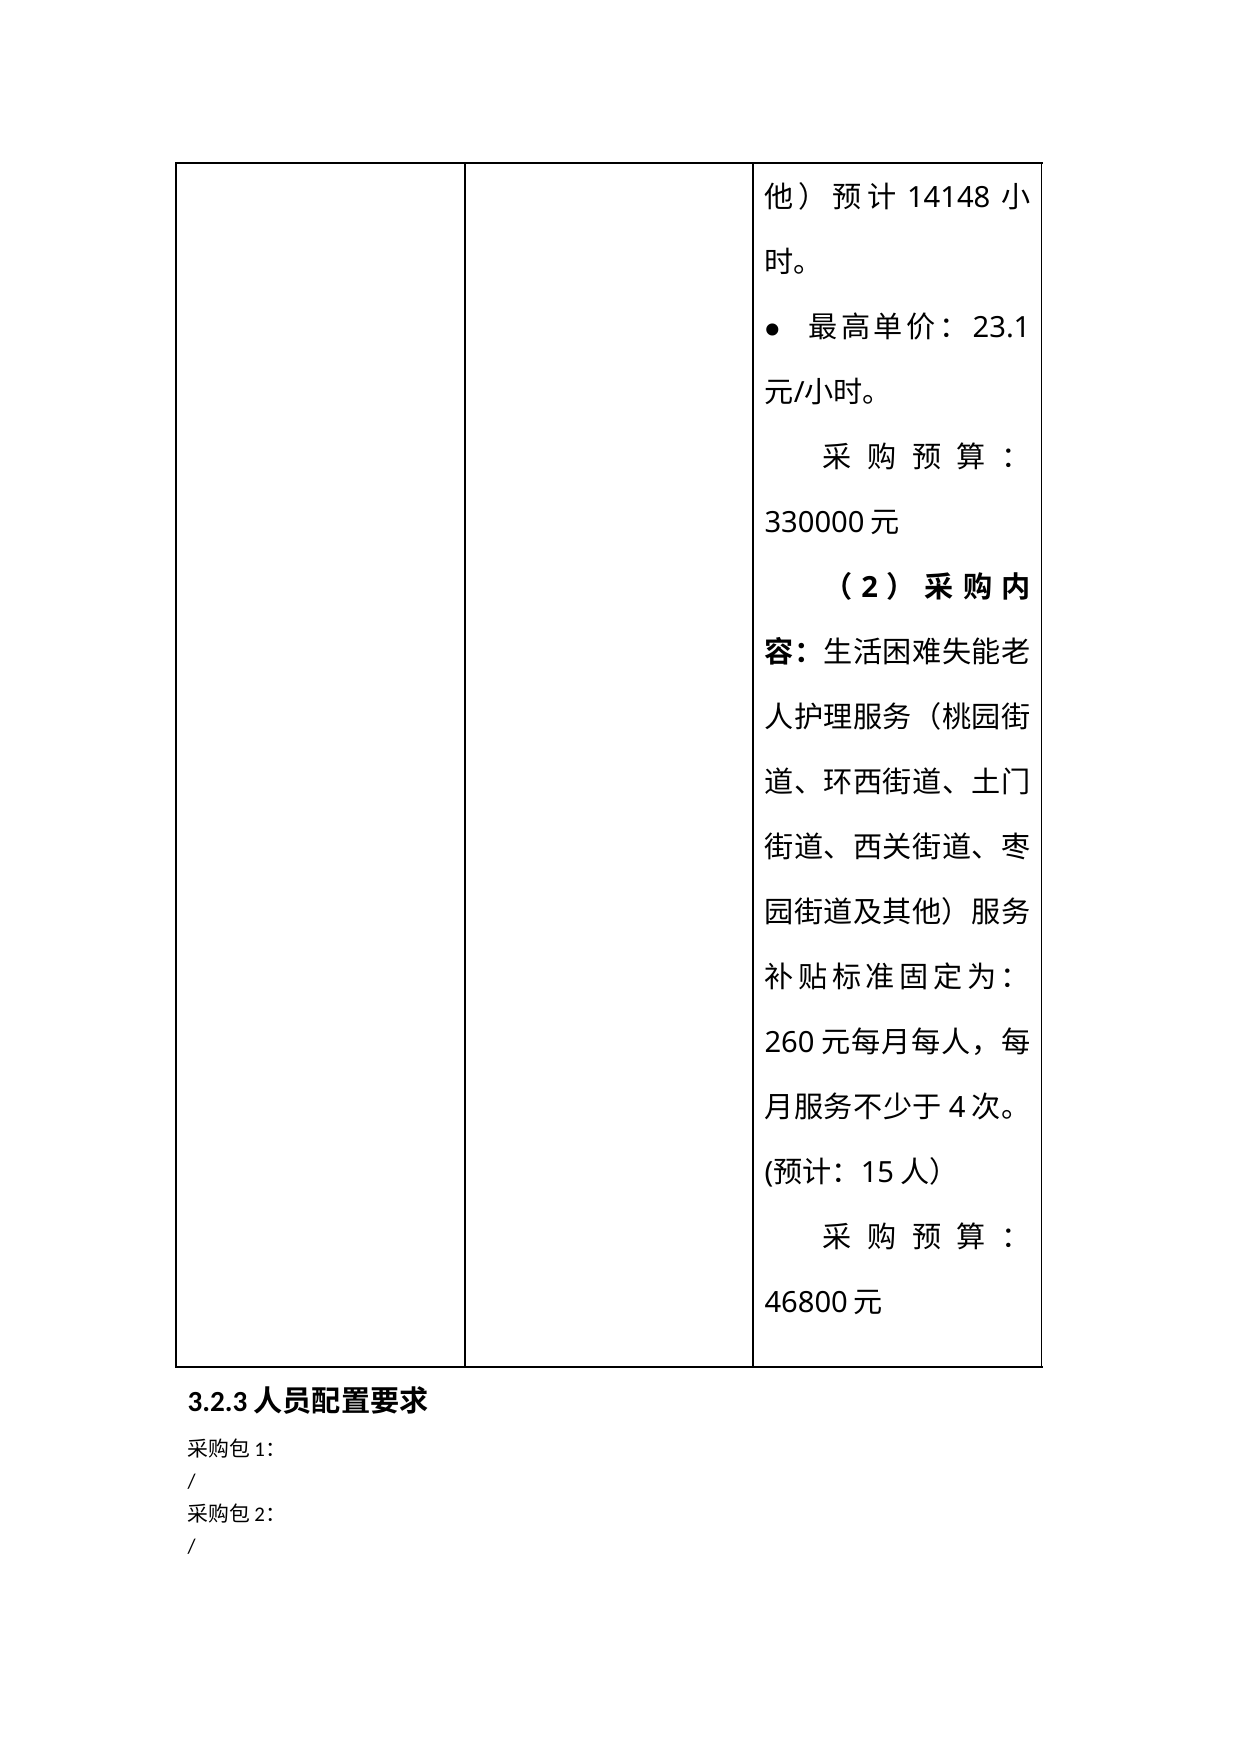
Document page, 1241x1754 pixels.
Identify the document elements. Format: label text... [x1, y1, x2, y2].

text 采购包1： [187, 1433, 1053, 1465]
text 采购包2： [187, 1498, 1053, 1530]
text / [187, 1530, 1053, 1563]
text 3.2.3人员配置要求 [187, 1368, 1053, 1433]
table_cell 2 [466, 164, 752, 1366]
table_cell [177, 164, 464, 1366]
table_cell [754, 164, 1041, 1366]
text / [187, 1465, 1053, 1498]
